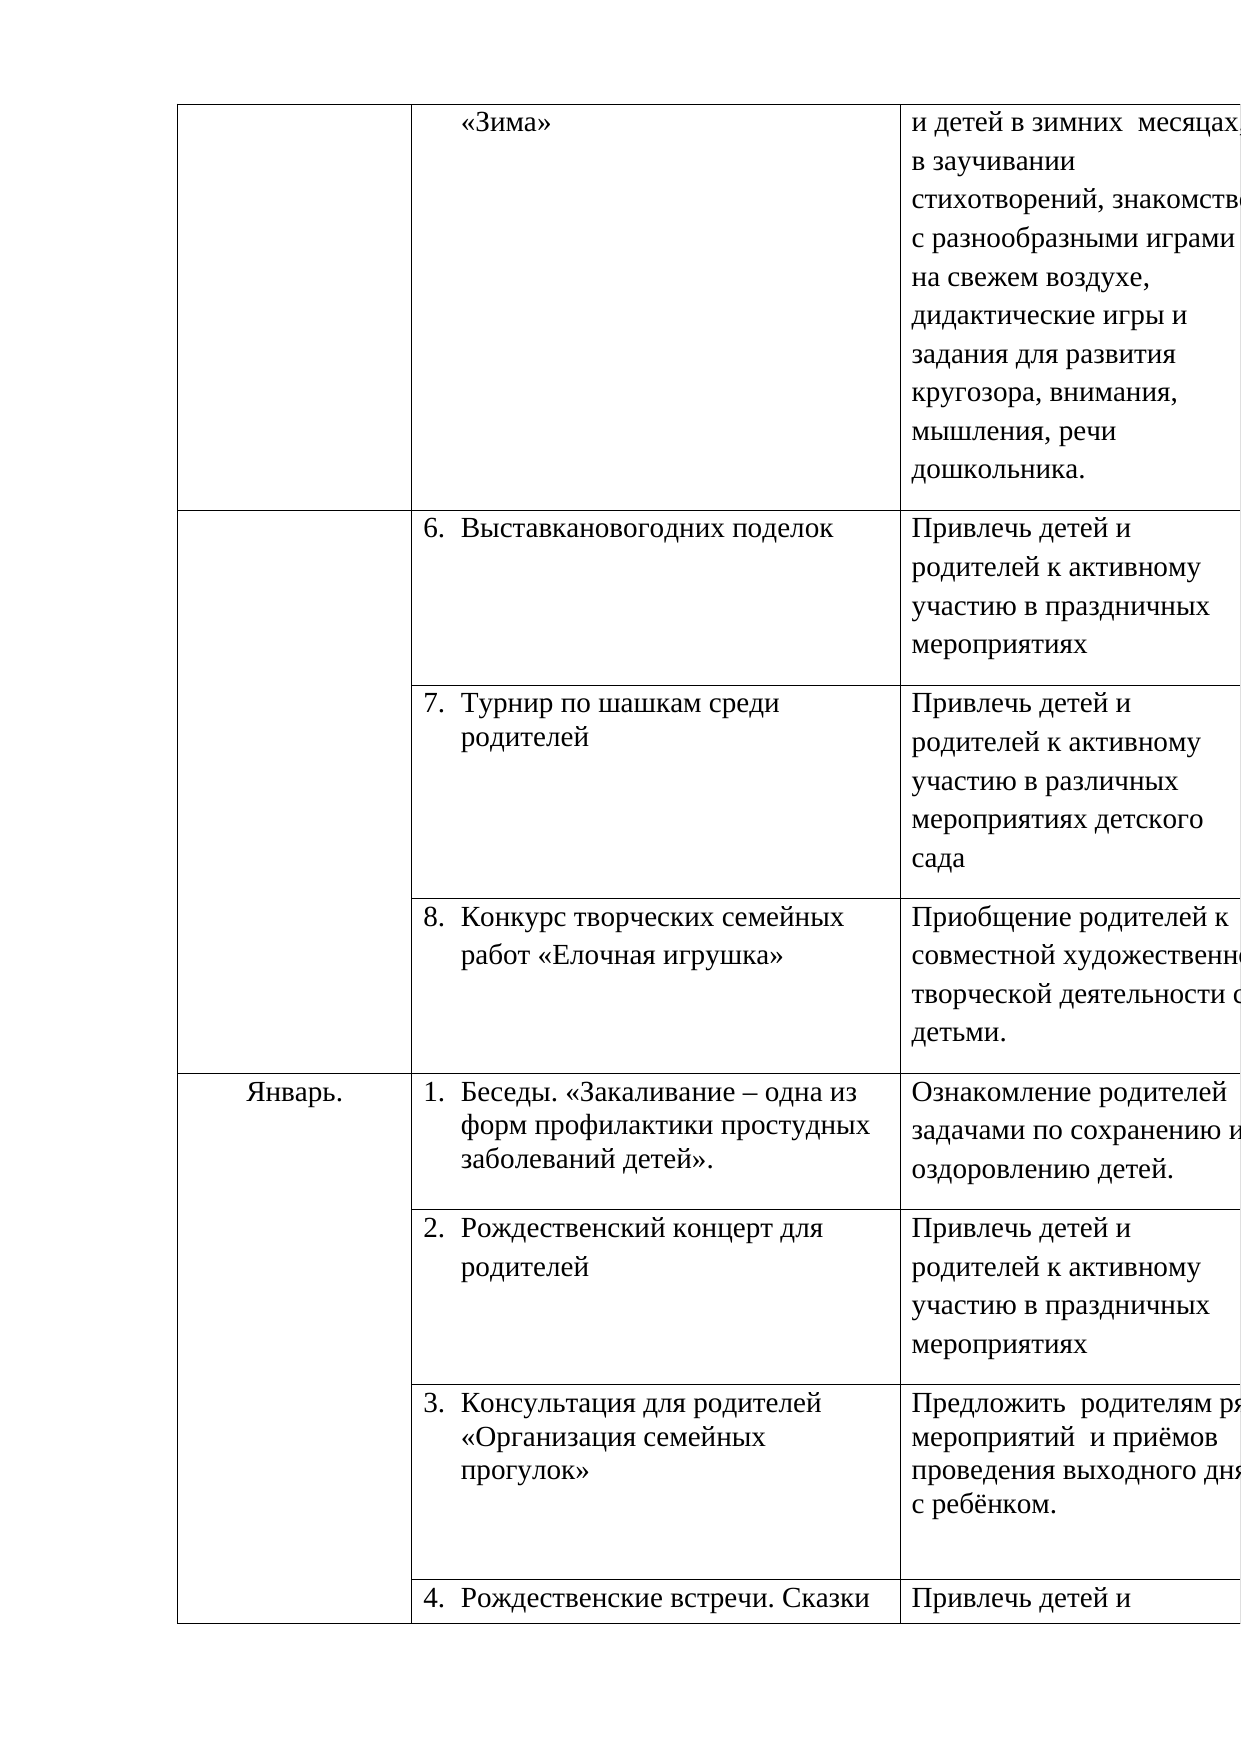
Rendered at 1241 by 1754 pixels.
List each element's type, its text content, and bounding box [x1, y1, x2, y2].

table_cell Беседы. «Закаливание – одна из форм профилактики простудных заболеваний детей». [412, 1074, 900, 1209]
table_cell Привлечь детей и родителей к активному участию в праздничных мероприятиях [901, 511, 1240, 684]
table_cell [412, 105, 900, 509]
table_cell Выставкановогодних поделок [412, 511, 900, 684]
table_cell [901, 1580, 1240, 1623]
table_cell Январь. [178, 1074, 411, 1623]
table_cell Турнир по шашкам среди родителей [412, 686, 900, 898]
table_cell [901, 105, 1240, 509]
table_cell Ознакомление родителей с задачами по сохранению и оздоровлению детей. [901, 1074, 1240, 1209]
table_cell Предложить родителям ряд мероприятий и приёмов проведения выходного дня с ребёнком. [901, 1385, 1240, 1579]
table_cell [412, 1580, 900, 1623]
table_cell Приобщение родителей к совместной художественно-творческой деятельности с детьми. [901, 899, 1240, 1073]
table_cell Привлечь детей и родителей к активному участию в праздничных мероприятиях [901, 1210, 1240, 1384]
table_cell Рождественский концерт для родителей [412, 1210, 900, 1384]
table_cell [178, 511, 411, 1073]
table_cell Конкурс творческих семейных работ «Елочная игрушка» [412, 899, 900, 1073]
table_cell Привлечь детей и родителей к активному участию в различных мероприятиях детского сада [901, 686, 1240, 898]
table_cell Консультация для родителей «Организация семейных прогулок» [412, 1385, 900, 1579]
